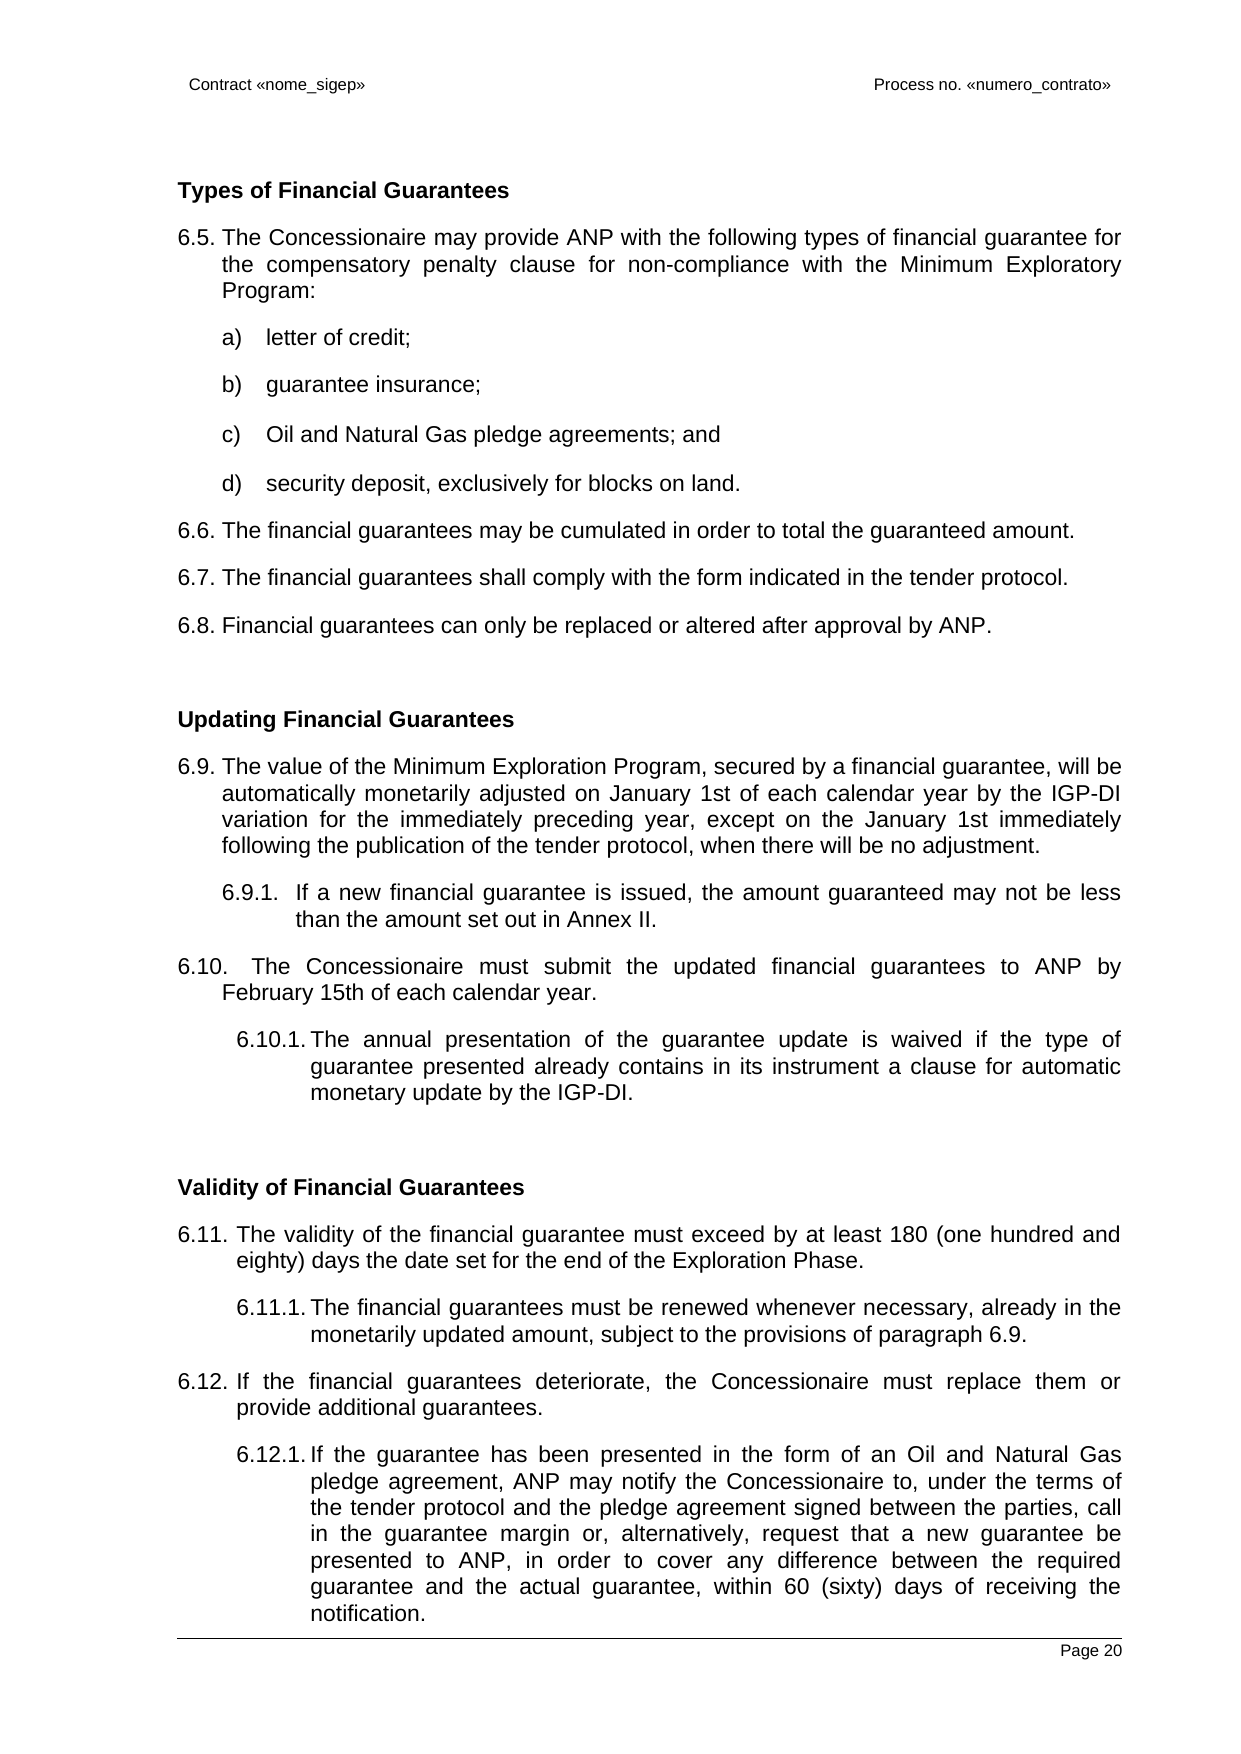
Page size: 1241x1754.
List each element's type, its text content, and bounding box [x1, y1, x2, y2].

text Validity of Financial Guarantees [177, 1173, 1122, 1200]
text If a new financial guarantee is issued, the amount guaranteed may not be less than the amount set out in Annex II. [222, 879, 1122, 932]
text Updating Financial Guarantees [177, 706, 1122, 732]
text The annual presentation of the guarantee update is waived if the type of guarantee presented already contains in its instrument a clause for automatic monetary update by the IGP-DI. [236, 1026, 1122, 1106]
list guarantee insurance; [222, 371, 1122, 398]
text The value of the Minimum Exploration Program, secured by a financial guarantee, will be automatically monetarily adjusted on January 1st of each calendar year by the IGP-DI variation for the immediately preceding year, except on the January 1st immediately following the publication of the tender protocol, when there will be no adjustment. [177, 753, 1122, 858]
list security deposit, exclusively for blocks on land. [222, 470, 1122, 496]
text The financial guarantees may be cumulated in order to total the guaranteed amount. [177, 517, 1122, 543]
text The validity of the financial guarantee must exceed by at least 180 (one hundred and eighty) days the date set for the end of the Exploration Phase. [177, 1221, 1122, 1273]
text Financial guarantees can only be replaced or altered after approval by ANP. [177, 612, 1122, 638]
list letter of credit; [222, 324, 1122, 351]
text If the financial guarantees deteriorate, the Concessionaire must replace them or provide additional guarantees. [177, 1368, 1122, 1421]
text The Concessionaire must submit the updated financial guarantees to ANP by February 15th of each calendar year. [177, 953, 1122, 1006]
list Oil and Natural Gas pledge agreements; and [222, 421, 1122, 447]
text The financial guarantees must be renewed whenever necessary, already in the monetarily updated amount, subject to the provisions of paragraph 6.9. [236, 1294, 1122, 1347]
text If the guarantee has been presented in the form of an Oil and Natural Gas pledge agreement, ANP may notify the Concessionaire to, under the terms of the tender protocol and the pledge agreement signed between the parties, call in the guarantee margin or, alternatively, request that a new guarantee be presented to ANP, in order to cover any difference between the required guarantee and the actual guarantee, within 60 (sixty) days of receiving the notification. [236, 1441, 1122, 1626]
text The financial guarantees shall comply with the form indicated in the tender protocol. [177, 564, 1122, 591]
text The Concessionaire may provide ANP with the following types of financial guarantee for the compensatory penalty clause for non-compliance with the Minimum Exploratory Program: [177, 224, 1122, 303]
text Types of Financial Guarantees [177, 177, 1122, 203]
